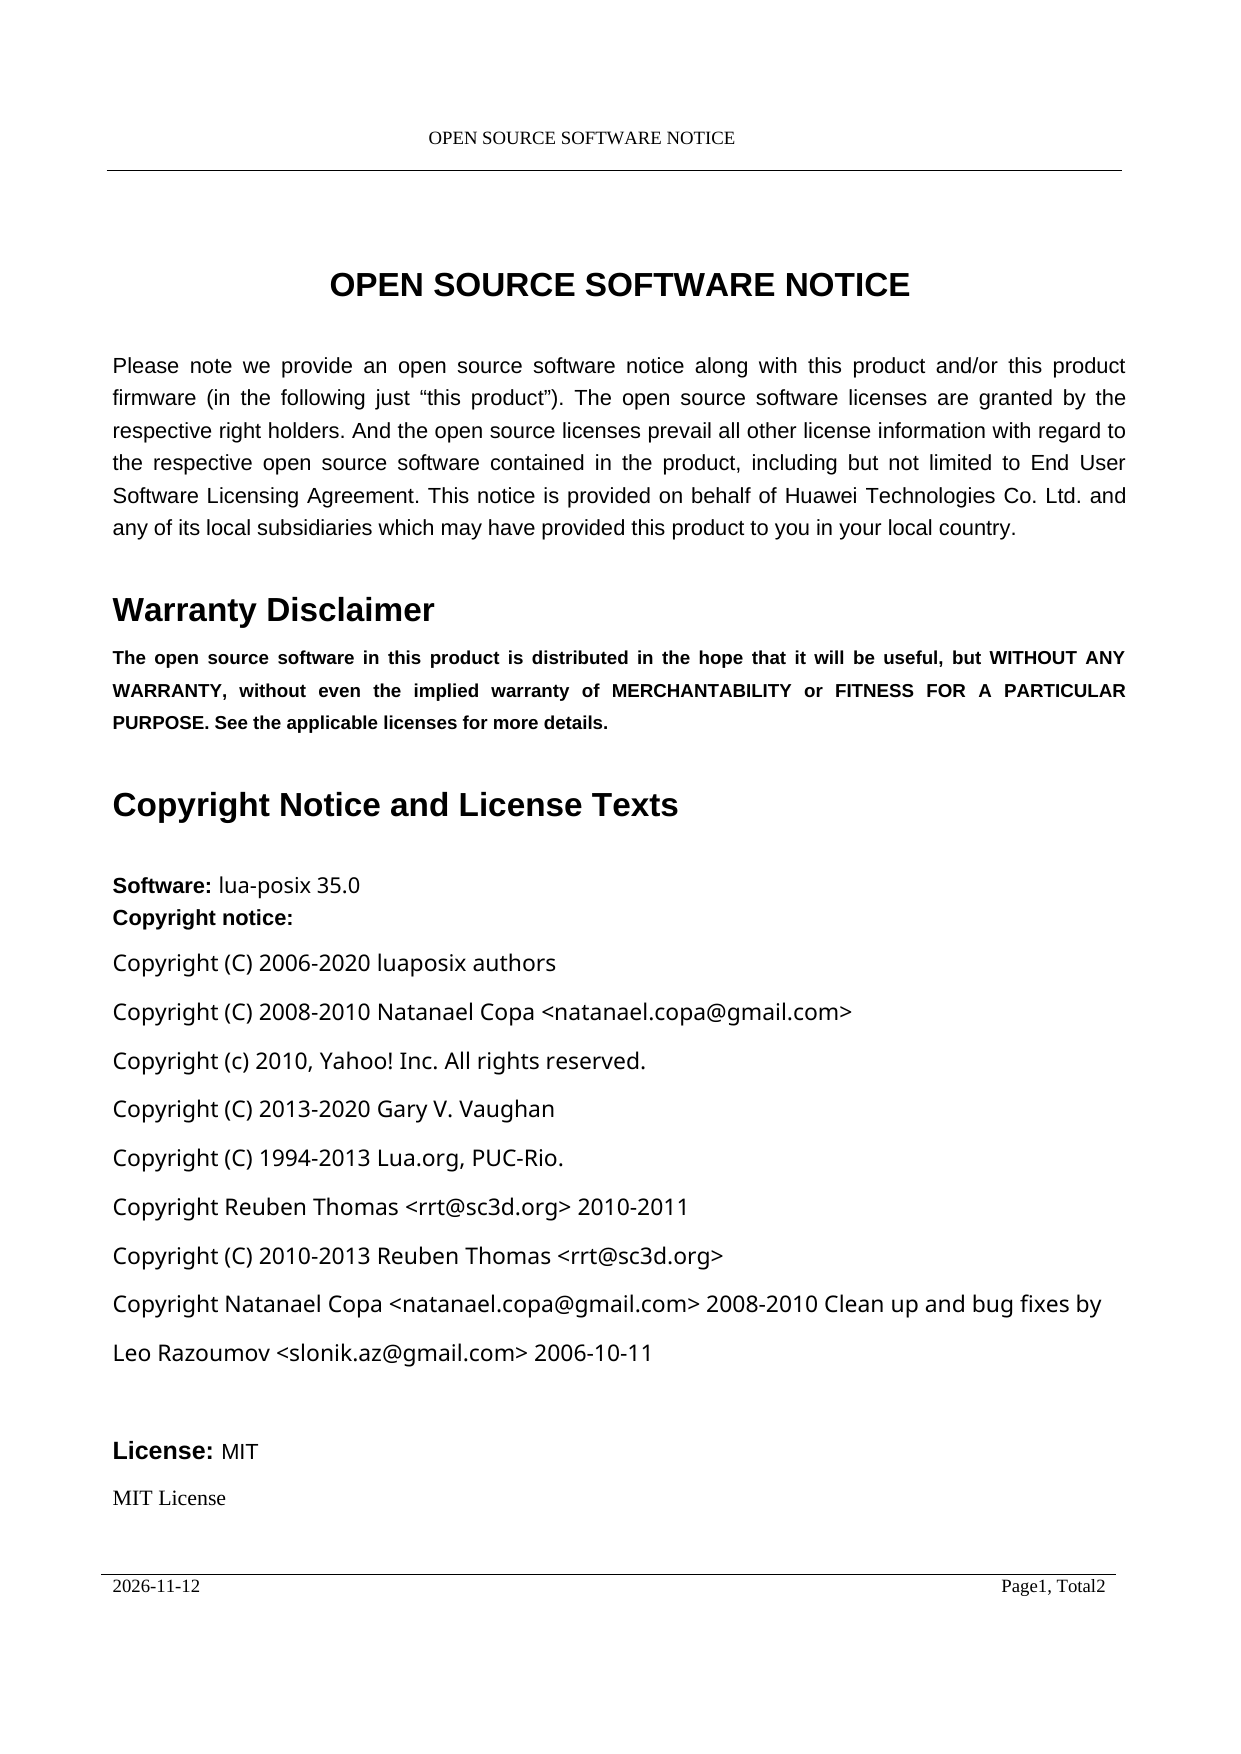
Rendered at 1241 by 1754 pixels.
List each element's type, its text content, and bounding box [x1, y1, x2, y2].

text Copyright Notice and License Texts [112, 771, 1128, 836]
text The open source software in this product is distributed in the hope that it will be useful, but WITHOUT ANY WARRANTY, without even the implied warranty of MERCHANTABILITY or FITNESS FOR A PARTICULAR PURPOSE. See the applicable licenses for more details. [112, 641, 1128, 739]
text Copyright (C) 2006-2020 luaposix authors Copyright (C) 2008-2010 Natanael Copa <natanael.copa@gmail.com> Copyright (c) 2010, Yahoo! Inc. All rights reserved. Copyright (C) 2013-2020 Gary V. Vaughan Copyright (C) 1994-2013 Lua.org, PUC-Rio. Copyright Reuben Thomas <rrt@sc3d.org> 2010-2011 Copyright (C) 2010-2013 Reuben Thomas <rrt@sc3d.org> Copyright Natanael Copa <natanael.copa@gmail.com> 2008-2010 Clean up and bug fixes by Leo Razoumov <slonik.az@gmail.com> 2006-10-11 [112, 947, 1128, 1418]
text License: MIT [112, 1434, 1128, 1467]
text OPEN SOURCE SOFTWARE NOTICE [112, 251, 1128, 316]
text Software: lua-posix 35.0 [112, 869, 1128, 901]
text Please note we provide an open source software notice along with this product and/or this product firmware (in the following just “this product”). The open source software licenses are granted by the respective right holders. And the open source licenses prevail all other license information with regard to the respective open source software contained in the product, including but not limited to End User Software Licensing Agreement. This notice is provided on behalf of Huawei Technologies Co. Ltd. and any of its local subsidiaries which may have provided this product to you in your local country. [112, 349, 1128, 544]
text Warranty Disclaimer [112, 576, 1128, 641]
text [112, 1481, 1128, 1513]
text Copyright notice: [112, 901, 1128, 934]
